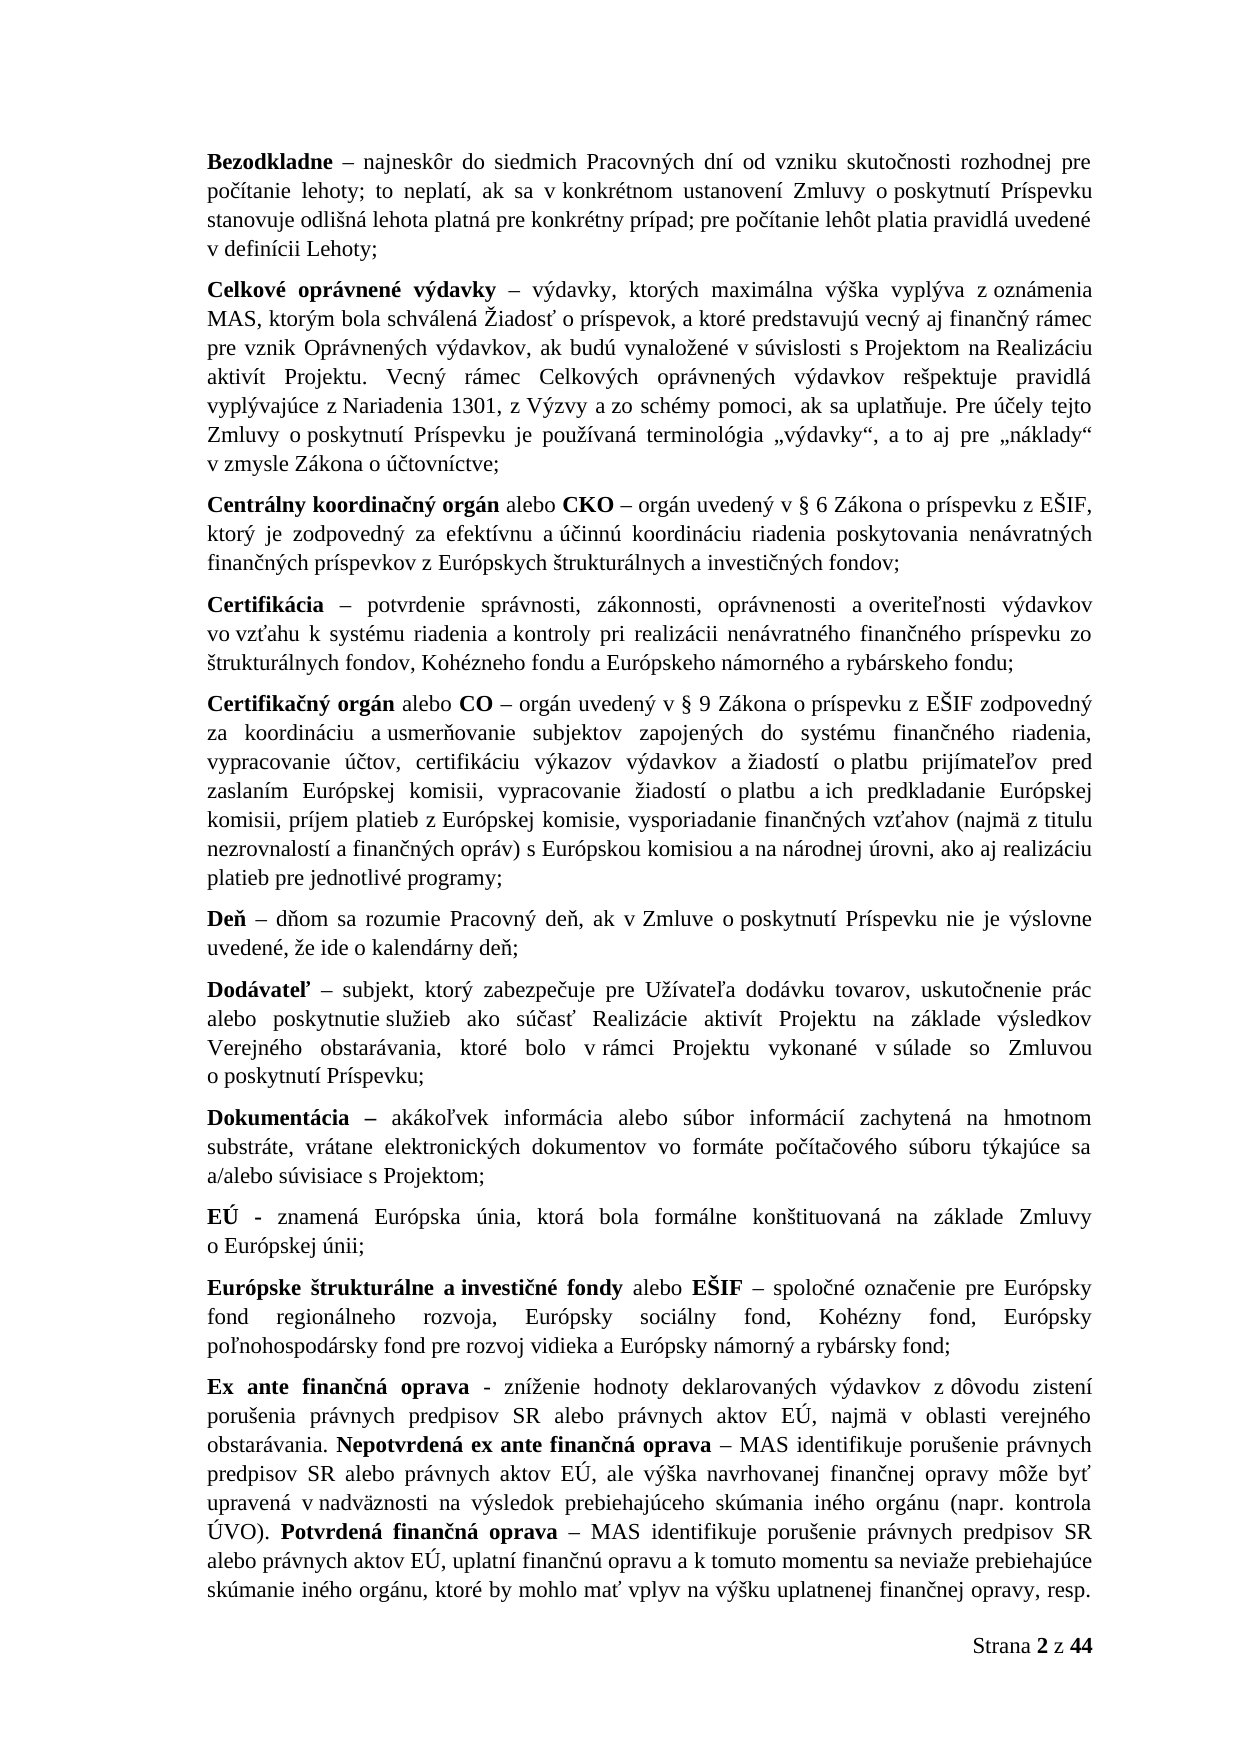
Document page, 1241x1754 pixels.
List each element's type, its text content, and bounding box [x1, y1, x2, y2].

text Certifikačný orgán alebo CO – orgán uvedený v § 9 Zákona o príspevku z EŠIF zodpovedný za koordináciu a usmerňovanie subjektov zapojených do systému finančného riadenia, vypracovanie účtov, certifikáciu výkazov výdavkov a žiadostí o platbu prijímateľov pred zaslaním Európskej komisii, vypracovanie žiadostí o platbu a ich predkladanie Európskej komisii, príjem platieb z Európskej komisie, vysporiadanie finančných vzťahov (najmä z titulu nezrovnalostí a finančných opráv) s Európskou komisiou a na národnej úrovni, ako aj realizáciu platieb pre jednotlivé programy; [207, 690, 1092, 890]
text Dodávateľ – subjekt, ktorý zabezpečuje pre Užívateľa dodávku tovarov, uskutočnenie prác alebo poskytnutie služieb ako súčasť Realizácie aktivít Projektu na základe výsledkov Verejného obstarávania, ktoré bolo v rámci Projektu vykonané v súlade so Zmluvou o poskytnutí Príspevku; [207, 976, 1092, 1089]
text Európske štrukturálne a investičné fondy alebo EŠIF – spoločné označenie pre Európsky fond regionálneho rozvoja, Európsky sociálny fond, Kohézny fond, Európsky poľnohospodársky fond pre rozvoj vidieka a Európsky námorný a rybársky fond; [207, 1274, 1092, 1358]
text Deň – dňom sa rozumie Pracovný deň, ak v Zmluve o poskytnutí Príspevku nie je výslovne uvedené, že ide o kalendárny deň; [207, 905, 1092, 961]
text EÚ - znamená Európska únia, ktorá bola formálne konštituovaná na základe Zmluvy o Európskej únii; [207, 1203, 1092, 1259]
text Bezodkladne – najneskôr do siedmich Pracovných dní od vzniku skutočnosti rozhodnej pre počítanie lehoty; to neplatí, ak sa v konkrétnom ustanovení Zmluvy o poskytnutí Príspevku stanovuje odlišná lehota platná pre konkrétny prípad; pre počítanie lehôt platia pravidlá uvedené v definícii Lehoty; [207, 148, 1092, 261]
text Centrálny koordinačný orgán alebo CKO – orgán uvedený v § 6 Zákona o príspevku z EŠIF, ktorý je zodpovedný za efektívnu a účinnú koordináciu riadenia poskytovania nenávratných finančných príspevkov z Európskych štrukturálnych a investičných fondov; [207, 491, 1092, 576]
text Celkové oprávnené výdavky – výdavky, ktorých maximálna výška vyplýva z oznámenia MAS, ktorým bola schválená Žiadosť o príspevok, a ktoré predstavujú vecný aj finančný rámec pre vznik Oprávnených výdavkov, ak budú vynaložené v súvislosti s Projektom na Realizáciu aktivít Projektu. Vecný rámec Celkových oprávnených výdavkov rešpektuje pravidlá vyplývajúce z Nariadenia 1301, z Výzvy a zo schémy pomoci, ak sa uplatňuje. Pre účely tejto Zmluvy o poskytnutí Príspevku je používaná terminológia „výdavky“, a to aj pre „náklady“ v zmysle Zákona o účtovníctve; [207, 276, 1092, 476]
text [207, 1373, 1092, 1602]
text Certifikácia – potvrdenie správnosti, zákonnosti, oprávnenosti a overiteľnosti výdavkov vo vzťahu k systému riadenia a kontroly pri realizácii nenávratného finančného príspevku zo štrukturálnych fondov, Kohézneho fondu a Európskeho námorného a rybárskeho fondu; [207, 591, 1092, 675]
text Dokumentácia – akákoľvek informácia alebo súbor informácií zachytená na hmotnom substráte, vrátane elektronických dokumentov vo formáte počítačového súboru týkajúce sa a/alebo súvisiace s Projektom; [207, 1104, 1092, 1188]
